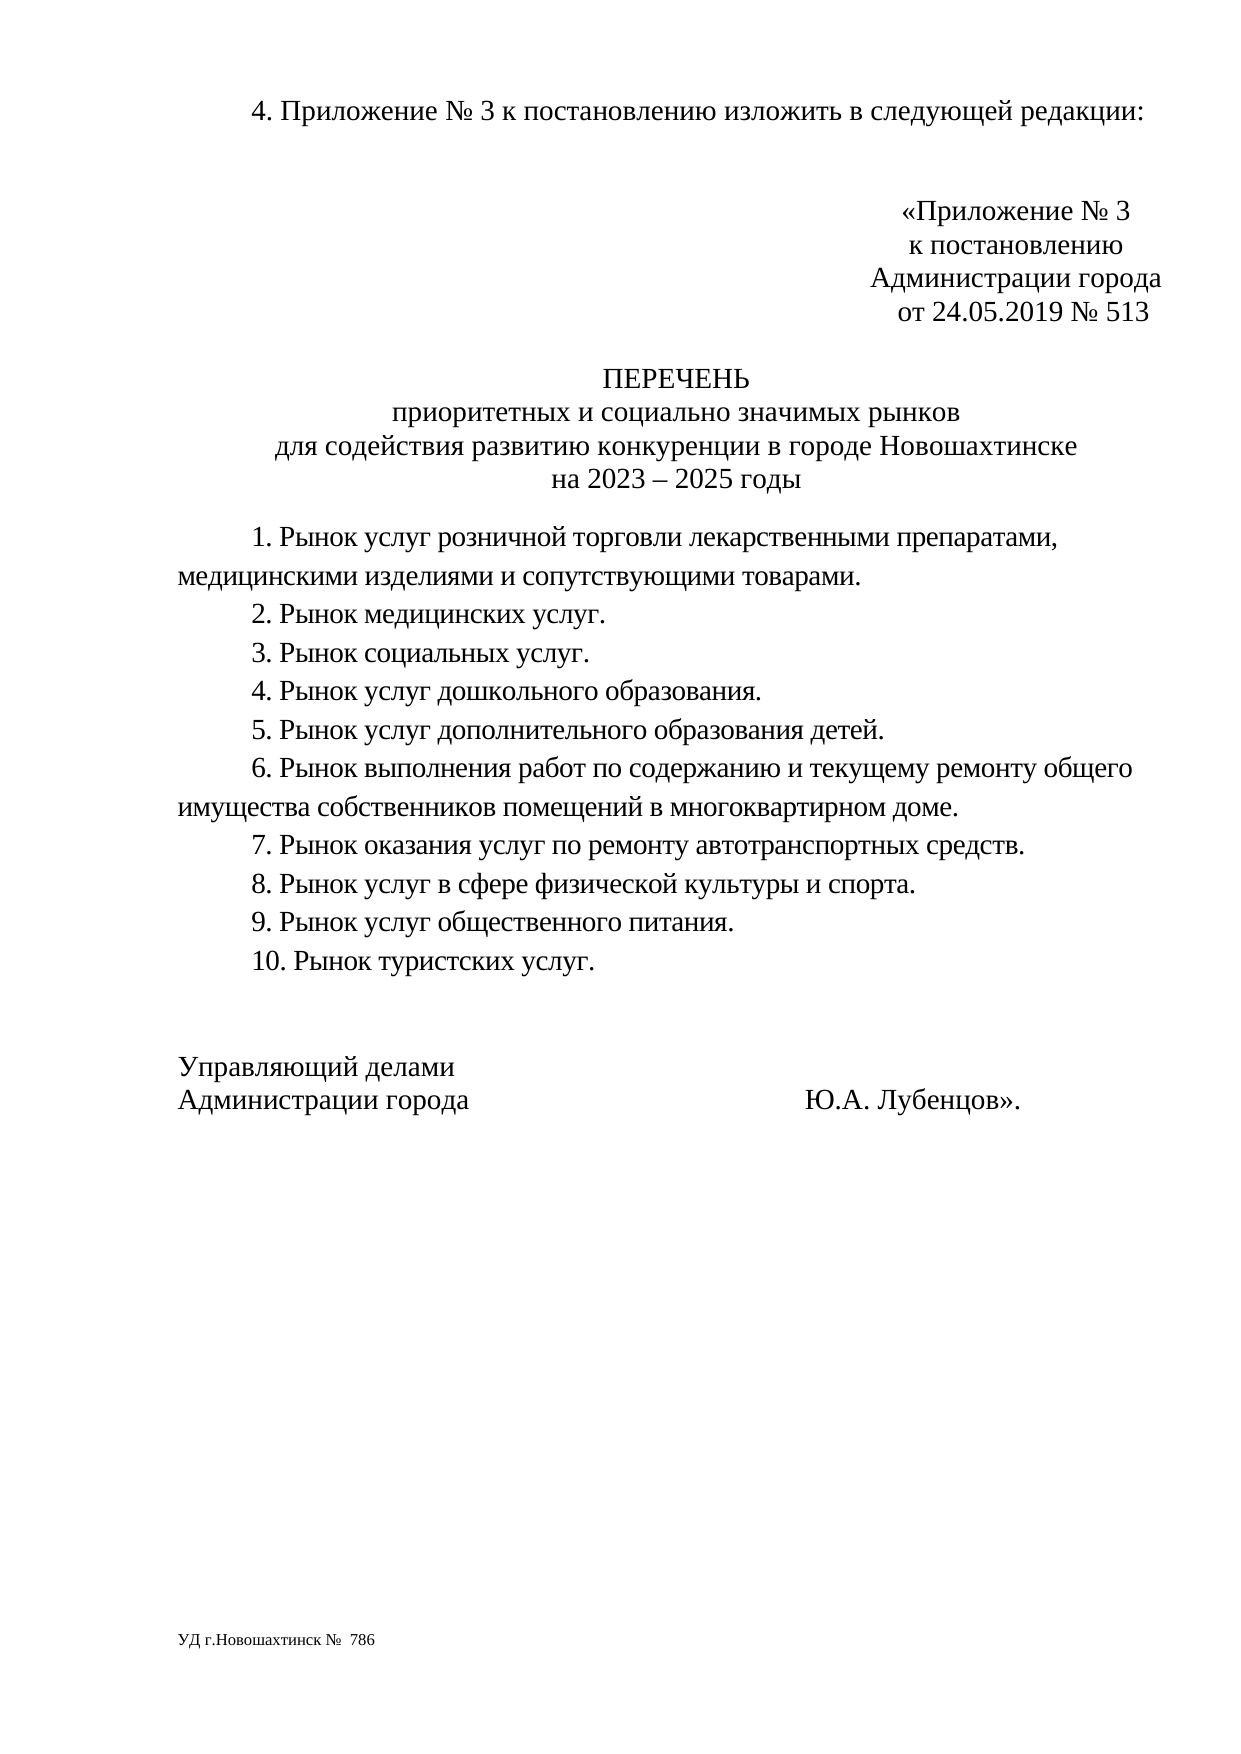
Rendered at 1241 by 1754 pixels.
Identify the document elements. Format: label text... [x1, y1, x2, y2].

text «Приложение № 3 [856, 193, 1175, 227]
text 1. Рынок услуг розничной торговли лекарственными препаратами, медицинскими изделиями и сопутствующими товарами. [177, 519, 1175, 591]
text от 24.05.2019 № 513 [856, 294, 1175, 327]
text 10. Рынок туристских услуг. [177, 943, 1175, 977]
text 8. Рынок услуг в сфере физической культуры и спорта. [177, 866, 1175, 899]
text для содействия развитию конкуренции в городе Новошахтинске [177, 428, 1175, 462]
text Управляющий делами [177, 1049, 1175, 1082]
text к постановлению [856, 227, 1175, 260]
text Администрации города [856, 260, 1175, 294]
text Администрации города Ю.А. Лубенцов». [177, 1082, 1175, 1116]
text 6. Рынок выполнения работ по содержанию и текущему ремонту общего имущества собственников помещений в многоквартирном доме. [177, 750, 1175, 822]
text 2. Рынок медицинских услуг. [177, 596, 1175, 630]
text на 2023 – 2025 годы [177, 462, 1175, 495]
text 4. Приложение № 3 к постановлению изложить в следующей редакции: [236, 93, 1175, 126]
text 7. Рынок оказания услуг по ремонту автотранспортных средств. [177, 827, 1175, 861]
text 5. Рынок услуг дополнительного образования детей. [177, 712, 1175, 745]
text 3. Рынок социальных услуг. [177, 635, 1175, 668]
text приоритетных и социально значимых рынков [177, 394, 1175, 428]
text 4. Рынок услуг дошкольного образования. [177, 673, 1175, 707]
text ПЕРЕЧЕНЬ [177, 361, 1175, 394]
text 9. Рынок услуг общественного питания. [177, 904, 1175, 938]
